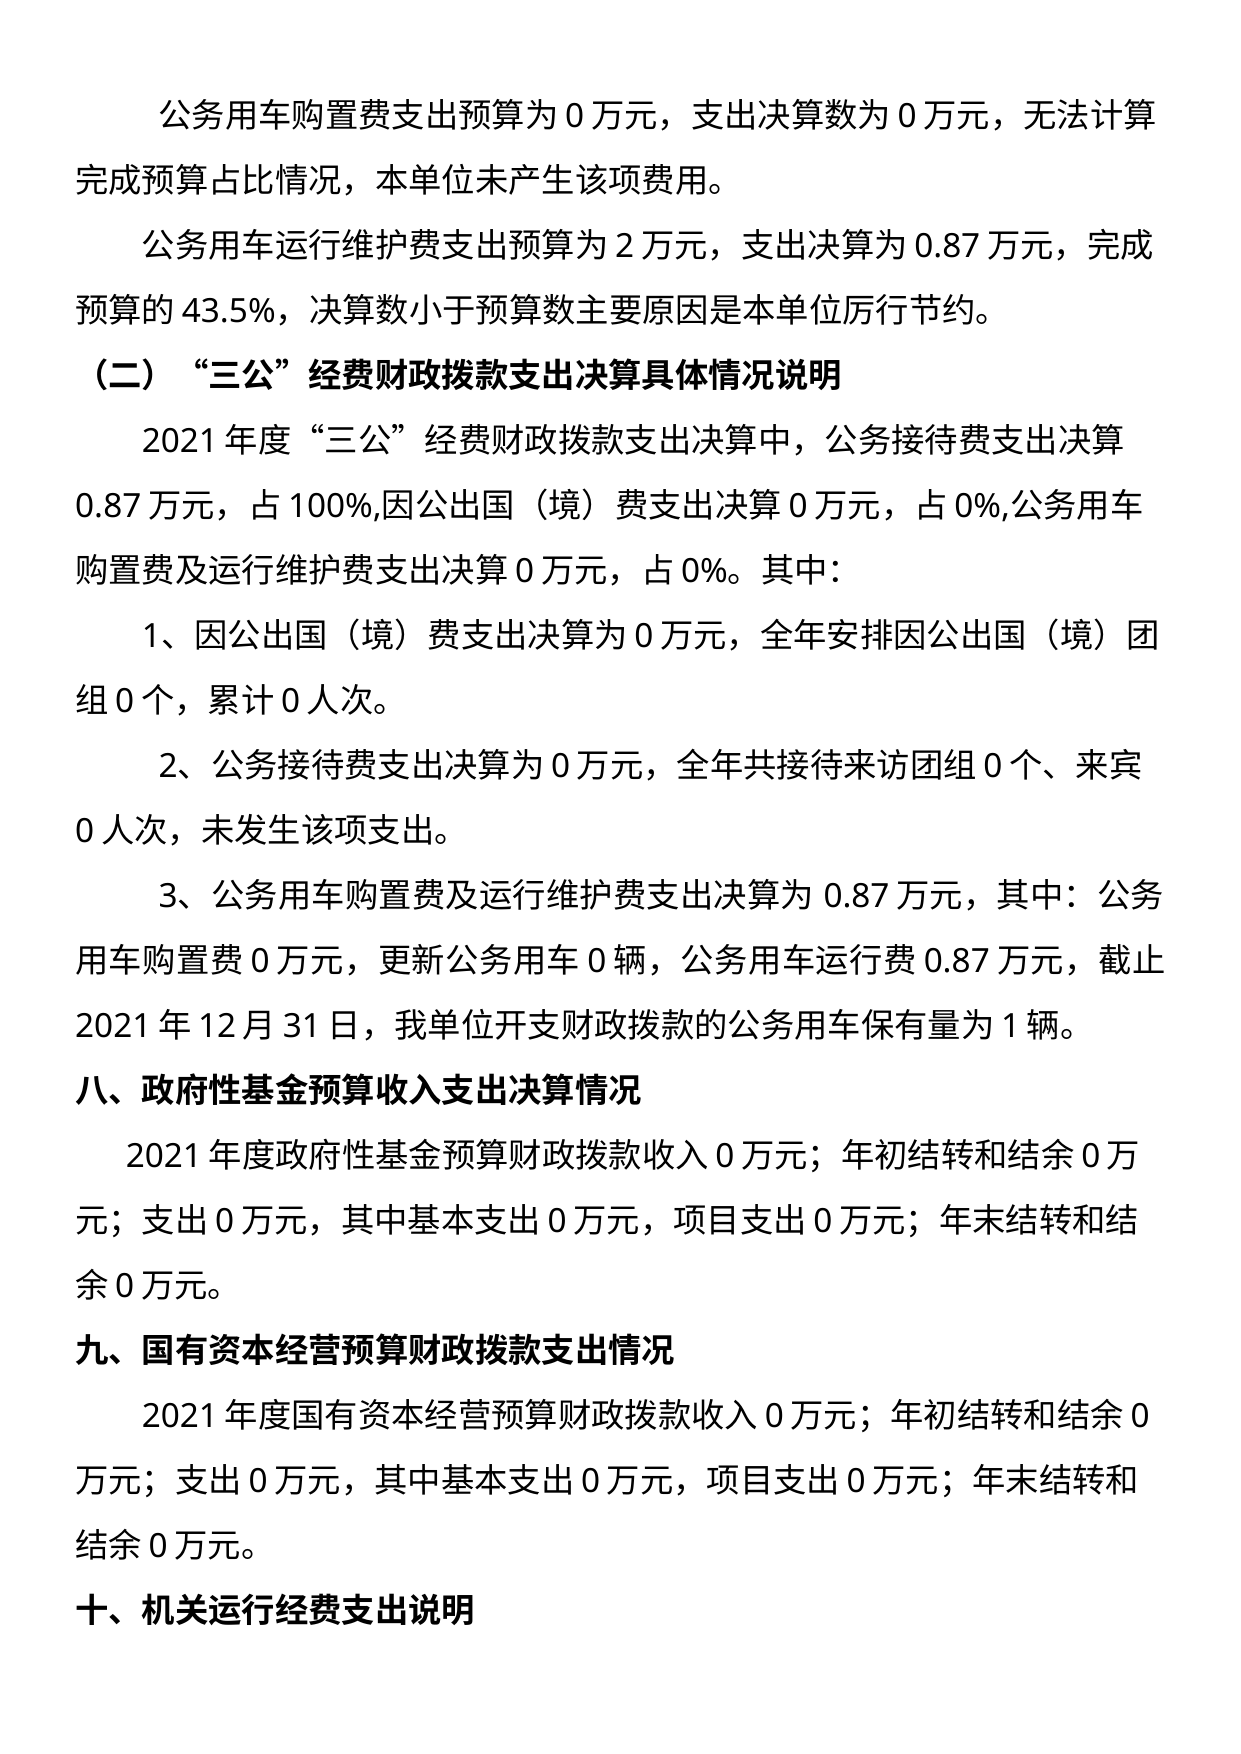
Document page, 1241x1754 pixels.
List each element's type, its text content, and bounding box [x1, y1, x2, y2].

text （二）“三公”经费财政拨款支出决算具体情况说明 [75, 341, 1165, 406]
text 八、政府性基金预算收入支出决算情况 [75, 1056, 1165, 1121]
text 九、国有资本经营预算财政拨款支出情况 [75, 1316, 1165, 1381]
text 十、机关运行经费支出说明 [75, 1576, 1165, 1641]
text 2021年度国有资本经营预算财政拨款收入0万元；年初结转和结余0万元；支出0万元，其中基本支出0万元，项目支出0万元；年末结转和结余0万元。 [75, 1381, 1165, 1576]
text 2021年度政府性基金预算财政拨款收入0万元；年初结转和结余0万元；支出0万元，其中基本支出0万元，项目支出0万元；年末结转和结余0万元。 [75, 1121, 1165, 1316]
text 公务用车运行维护费支出预算为2万元，支出决算为0.87万元，完成预算的43.5%，决算数小于预算数主要原因是本单位厉行节约。 [75, 211, 1165, 341]
text 公务用车购置费支出预算为0万元，支出决算数为0万元，无法计算完成预算占比情况，本单位未产生该项费用。 [75, 81, 1165, 211]
text 1、因公出国（境）费支出决算为0万元，全年安排因公出国（境）团组0个，累计0人次。 [75, 601, 1165, 731]
text 3、公务用车购置费及运行维护费支出决算为0.87万元，其中：公务用车购置费0万元，更新公务用车0辆，公务用车运行费0.87万元，截止2021年12月31日，我单位开支财政拨款的公务用车保有量为1辆。 [75, 861, 1165, 1056]
text 2021年度“三公”经费财政拨款支出决算中，公务接待费支出决算0.87万元，占100%,因公出国（境）费支出决算0万元，占0%,公务用车购置费及运行维护费支出决算0万元，占0%。其中： [75, 406, 1165, 601]
text 2、公务接待费支出决算为0万元，全年共接待来访团组0个、来宾0人次，未发生该项支出。 [75, 731, 1165, 861]
